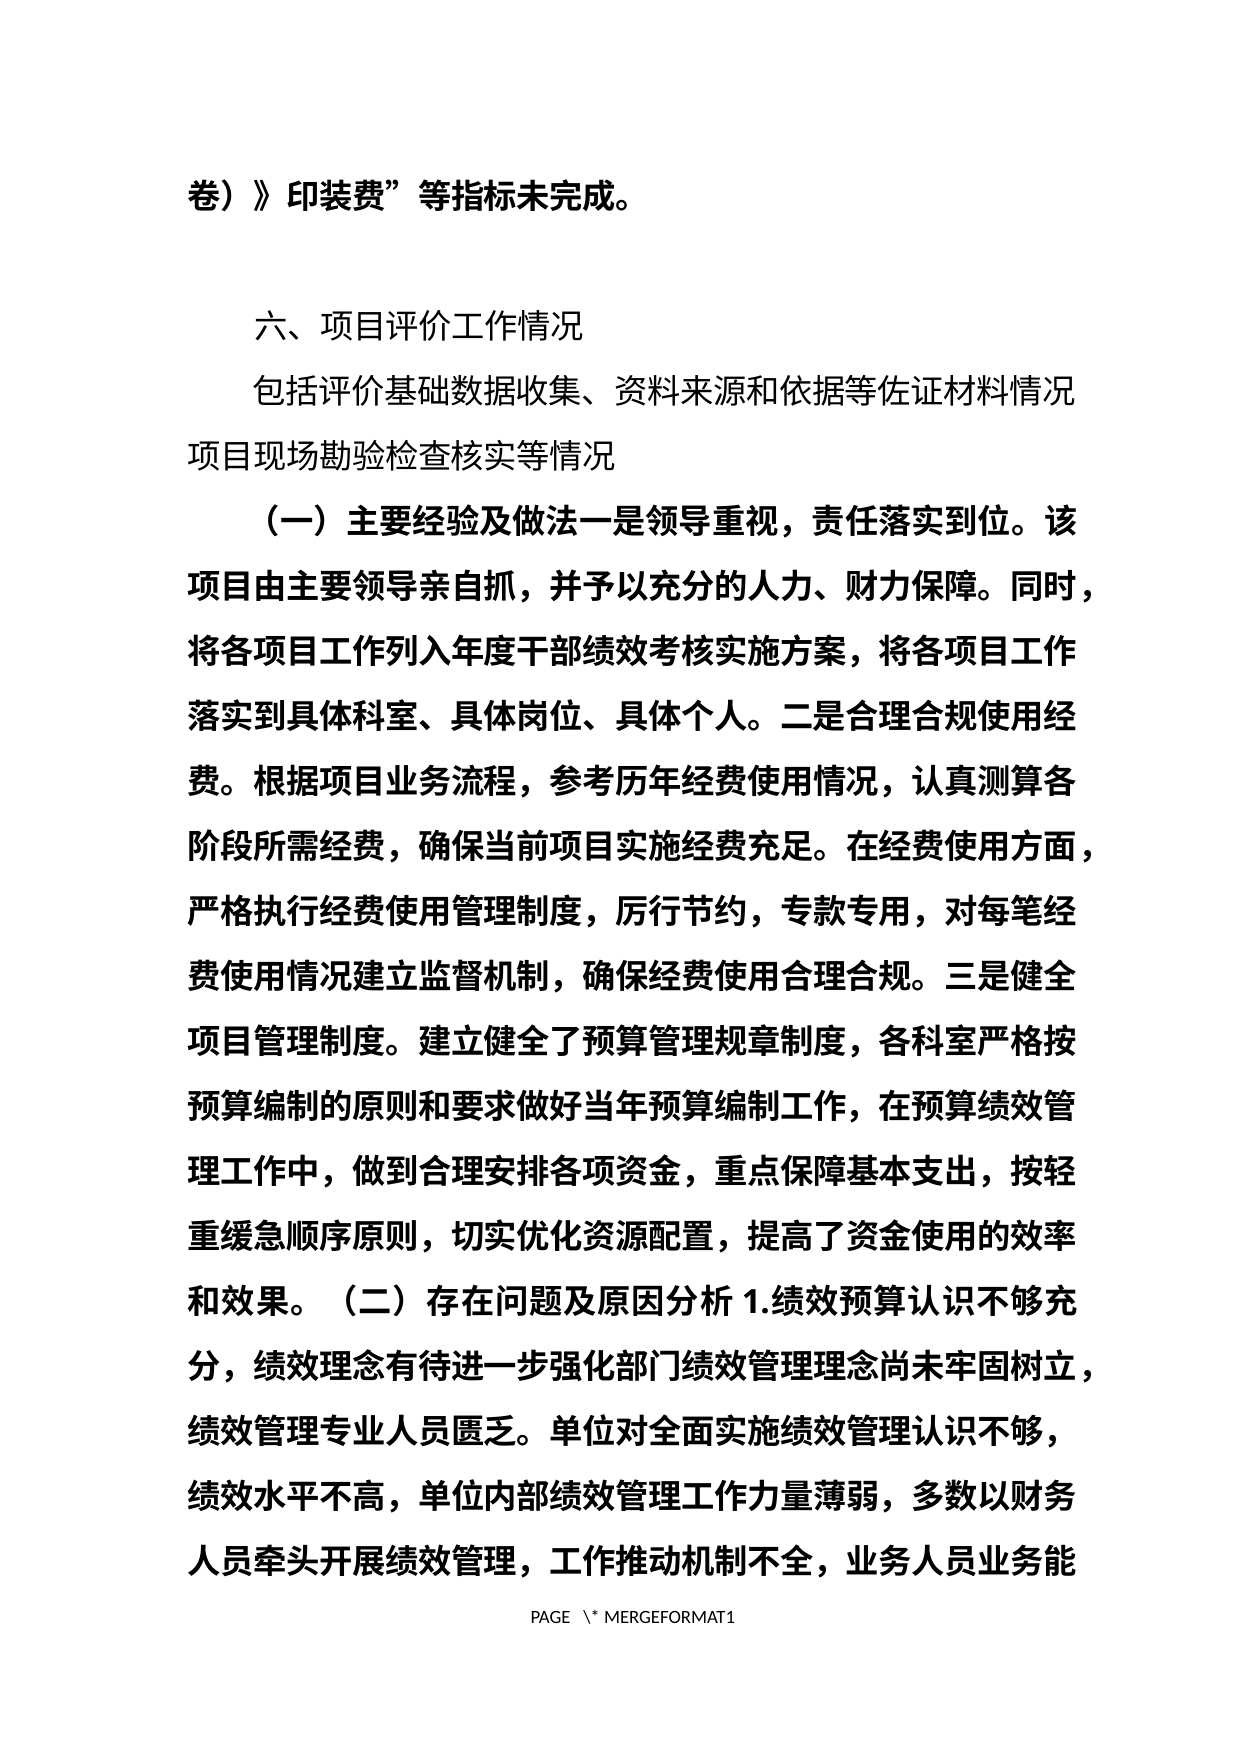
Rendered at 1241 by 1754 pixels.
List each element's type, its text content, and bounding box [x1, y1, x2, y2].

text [187, 162, 1078, 227]
text 六、项目评价工作情况 [187, 292, 1078, 357]
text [187, 487, 1078, 1592]
text 包括评价基础数据收集、资料来源和依据等佐证材料情况，项目现场勘验检查核实等情况 [187, 357, 1078, 487]
